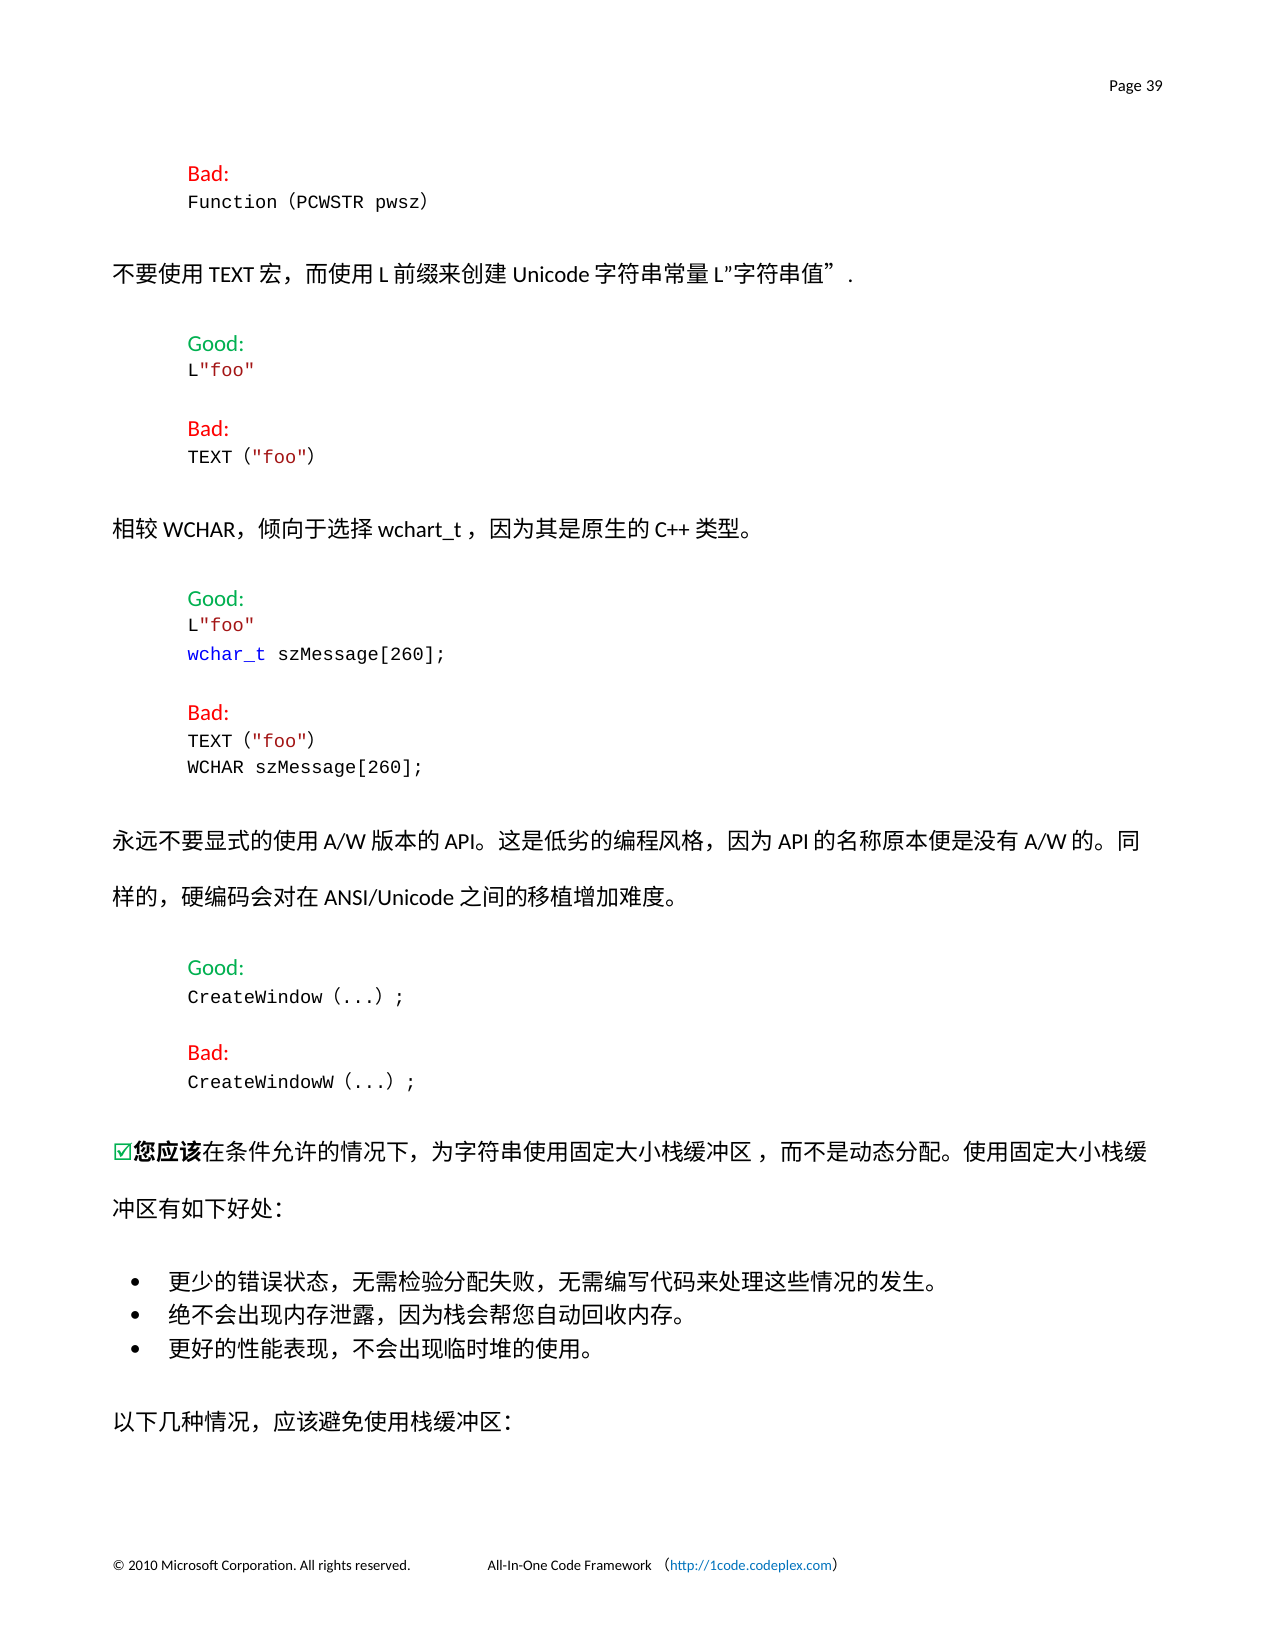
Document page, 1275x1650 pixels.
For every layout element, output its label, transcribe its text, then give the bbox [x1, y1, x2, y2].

text CreateWindowW（...）; [187, 1066, 1162, 1094]
list 绝不会出现内存泄露，因为栈会帮您自动回收内存。 [131, 1297, 1162, 1331]
text Bad: [187, 414, 1162, 442]
text 永远不要显式的使用A/W 版本的API。这是低劣的编程风格，因为API的名称原本便是没有A/W的。同样的，硬编码会对在 ANSI/Unicode之间的移植增加难度。 [112, 811, 1162, 924]
text 您应该在条件允许的情况下，为字符串使用固定大小栈缓冲区 ，而不是动态分配。使用固定大小栈缓冲区有如下好处： [112, 1122, 1162, 1236]
text Bad: [187, 697, 1162, 726]
text L"foo" [187, 612, 1162, 641]
text Bad: [187, 1037, 1162, 1066]
text CreateWindow（...）; [187, 981, 1162, 1009]
text 不要使用TEXT 宏，而使用L前缀来创建 Unicode字符串常量L”字符串值”. [112, 244, 1162, 301]
list 更少的错误状态，无需检验分配失败，无需编写代码来处理这些情况的发生。 [131, 1264, 1162, 1297]
text Bad: [187, 159, 1162, 187]
text WCHAR szMessage[260]; [187, 754, 1162, 782]
text Good: [187, 584, 1162, 612]
text wchar_t szMessage[260]; [187, 641, 1162, 669]
text TEXT（"foo"） [187, 726, 1162, 754]
text Good: [187, 329, 1162, 357]
text 相较WCHAR，倾向于选择wchart_t ，因为其是原生的C++ 类型。 [112, 499, 1162, 556]
text 以下几种情况，应该避免使用栈缓冲区： [112, 1392, 1162, 1449]
text Function（PCWSTR pwsz） [187, 187, 1162, 216]
text L"foo" [187, 357, 1162, 386]
text TEXT（"foo"） [187, 442, 1162, 471]
text Good: [187, 952, 1162, 981]
list 更好的性能表现，不会出现临时堆的使用。 [131, 1331, 1162, 1364]
